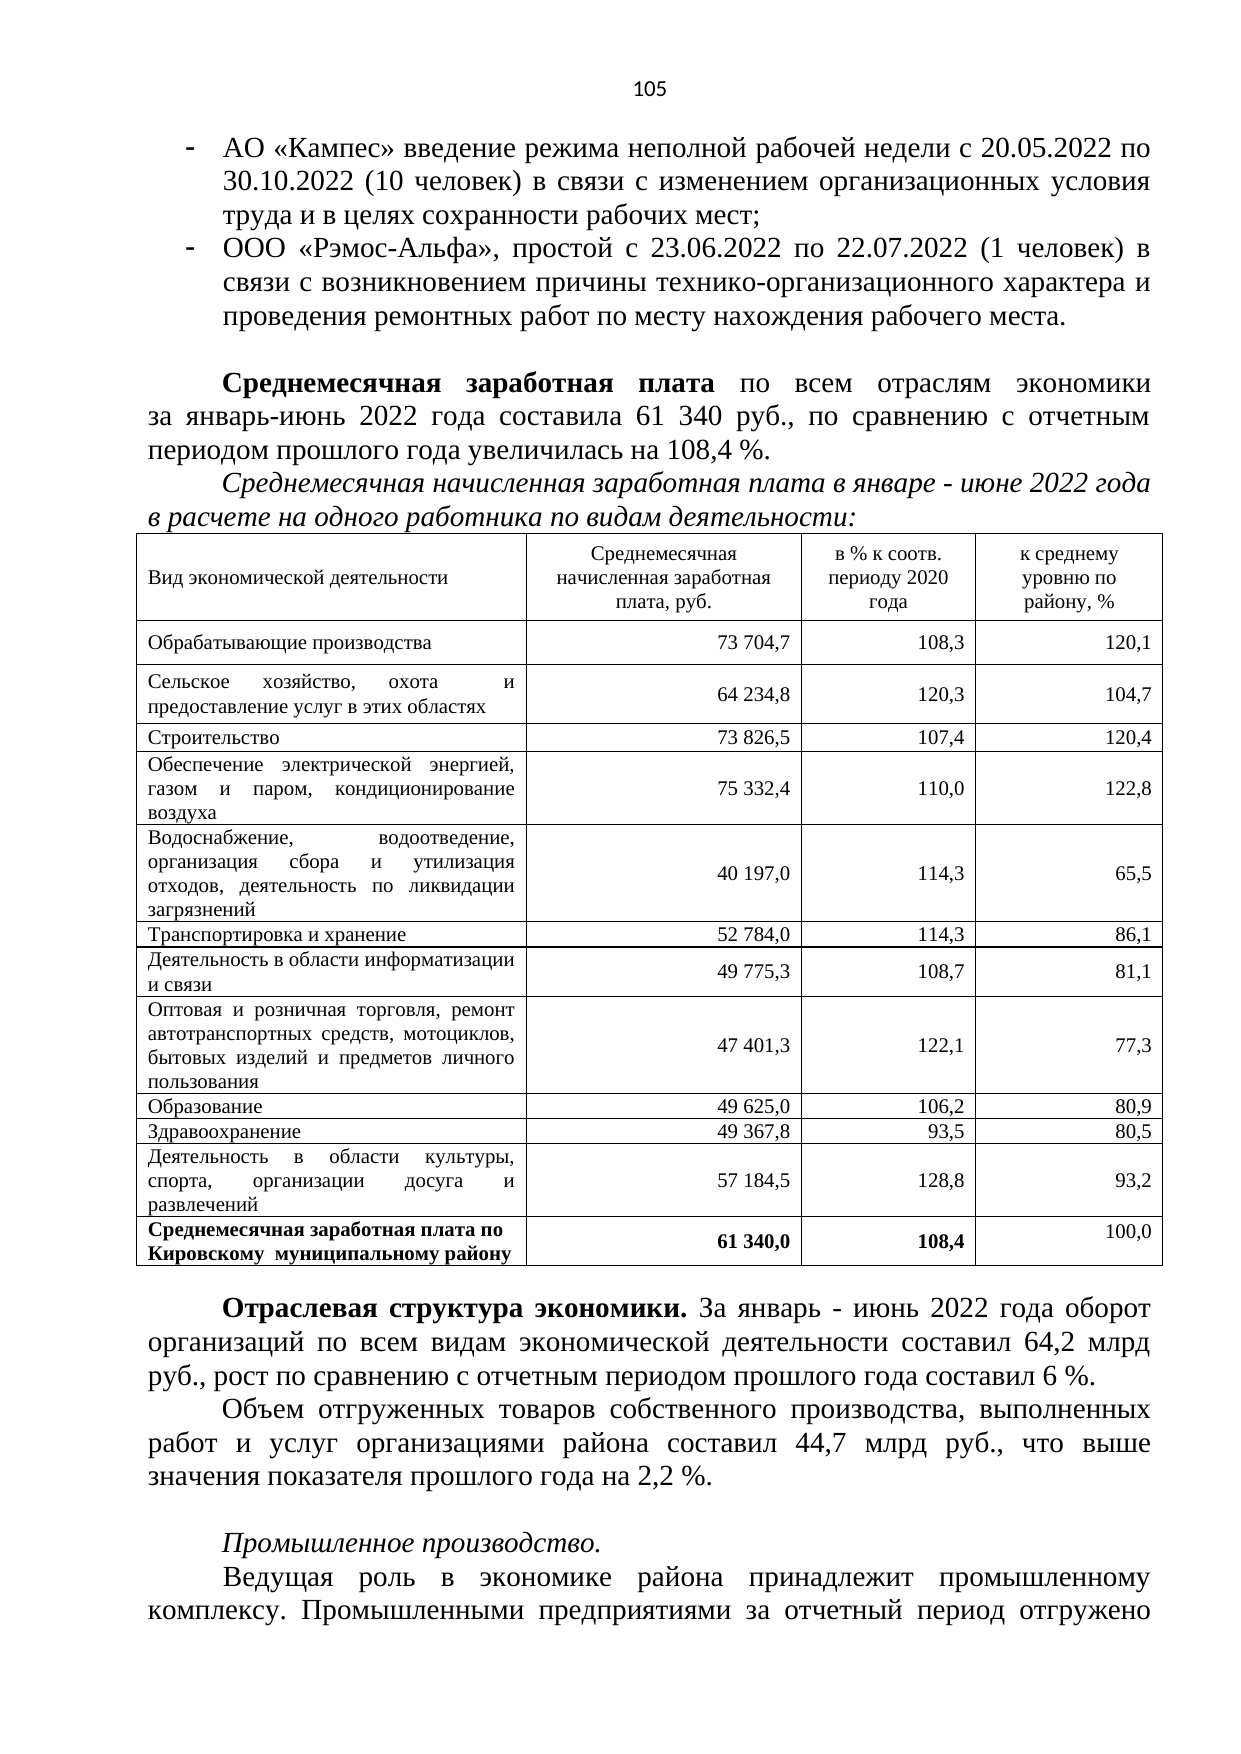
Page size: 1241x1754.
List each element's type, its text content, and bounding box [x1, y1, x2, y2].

table_cell Здравоохранение [137, 1119, 526, 1143]
table_cell Обеспечение электрической энергией, газом и паром, кондиционирование воздуха [137, 752, 526, 824]
table_cell 120,1 [976, 621, 1162, 664]
text Отраслевая структура экономики. За январь - июнь 2022 года оборот организаций по всем видам экономической деятельности составил 64,2 млрд руб., рост по сравнению с отчетным периодом прошлого года составил 6 %. [148, 1291, 1152, 1391]
table_cell Водоснабжение, водоотведение, организация сбора и утилизация отходов, деятельность по ликвидации загрязнений [137, 825, 526, 921]
list АО «Кампес» введение режима неполной рабочей недели с 20.05.2022 по 30.10.2022 (10 человек) в связи с изменением организационных условия труда и в целях сохранности рабочих мест; [185, 130, 1152, 231]
list ООО «Рэмос-Альфа», простой с 23.06.2022 по 22.07.2022 (1 человек) в связи с возникновением причины технико-организационного характера и проведения ремонтных работ по месту нахождения рабочего места. [185, 231, 1152, 331]
table_cell 120,4 [976, 724, 1162, 751]
table_cell 65,5 [976, 825, 1162, 921]
table_cell 75 332,4 [527, 752, 801, 824]
table_cell 104,7 [976, 665, 1162, 722]
table_cell 49 775,3 [527, 948, 801, 996]
table_cell 122,8 [976, 752, 1162, 824]
table_cell 64 234,8 [527, 665, 801, 722]
table_cell 61 340,0 [527, 1217, 801, 1265]
table_cell 47 401,3 [527, 997, 801, 1093]
table_cell 93,5 [802, 1119, 975, 1143]
text Объем отгруженных товаров собственного производства, выполненных работ и услуг организациями района составил 44,7 млрд руб., что выше значения показателя прошлого года на 2,2 %. [148, 1391, 1152, 1492]
table_cell 114,3 [802, 825, 975, 921]
table_cell 57 184,5 [527, 1144, 801, 1216]
table_cell 81,1 [976, 948, 1162, 996]
table_cell 73 704,7 [527, 621, 801, 664]
table_header к среднему уровню по району, % [976, 534, 1162, 620]
table_cell 80,9 [976, 1094, 1162, 1118]
table_header Среднемесячная начисленная заработная плата, руб. [527, 534, 801, 620]
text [148, 1559, 1152, 1626]
table_cell Деятельность в области информатизации и связи [137, 948, 526, 996]
table_cell 122,1 [802, 997, 975, 1093]
table_cell 120,3 [802, 665, 975, 722]
table_cell 114,3 [802, 922, 975, 946]
table_cell 73 826,5 [527, 724, 801, 751]
table_cell 86,1 [976, 922, 1162, 946]
table_cell 106,2 [802, 1094, 975, 1118]
table_cell Обрабатывающие производства [137, 621, 526, 664]
text Среднемесячная начисленная заработная плата в январе - июне 2022 года в расчете на одного работника по видам деятельности: [148, 466, 1152, 533]
table_cell Среднемесячная заработная плата по Кировскому муниципальному району [137, 1217, 526, 1265]
table_cell 49 367,8 [527, 1119, 801, 1143]
text Среднемесячная заработная плата по всем отраслям экономики за январь-июнь 2022 года составила 61 340 руб., по сравнению с отчетным периодом прошлого года увеличилась на 108,4 %. [148, 365, 1152, 466]
text Промышленное производство. [148, 1525, 1161, 1559]
table_cell 108,3 [802, 621, 975, 664]
table_cell 128,8 [802, 1144, 975, 1216]
table_cell Оптовая и розничная торговля, ремонт автотранспортных средств, мотоциклов, бытовых изделий и предметов личного пользования [137, 997, 526, 1093]
table_cell Сельское хозяйство, охота и предоставление услуг в этих областях [137, 665, 526, 722]
table_cell 80,5 [976, 1119, 1162, 1143]
table_header в % к соотв. периоду 2020 года [802, 534, 975, 620]
table_cell 52 784,0 [527, 922, 801, 946]
table_cell Транспортировка и хранение [137, 922, 526, 946]
table_cell Деятельность в области культуры, спорта, организации досуга и развлечений [137, 1144, 526, 1216]
table_cell 49 625,0 [527, 1094, 801, 1118]
table_cell Образование [137, 1094, 526, 1118]
table_cell Строительство [137, 724, 526, 751]
table_header Вид экономической деятельности [137, 534, 526, 620]
table_cell 100,0 [976, 1217, 1162, 1265]
table_cell 108,7 [802, 948, 975, 996]
table_cell 107,4 [802, 724, 975, 751]
table_cell 108,4 [802, 1217, 975, 1265]
table_cell 77,3 [976, 997, 1162, 1093]
table_cell 93,2 [976, 1144, 1162, 1216]
table_cell 110,0 [802, 752, 975, 824]
table_cell 40 197,0 [527, 825, 801, 921]
